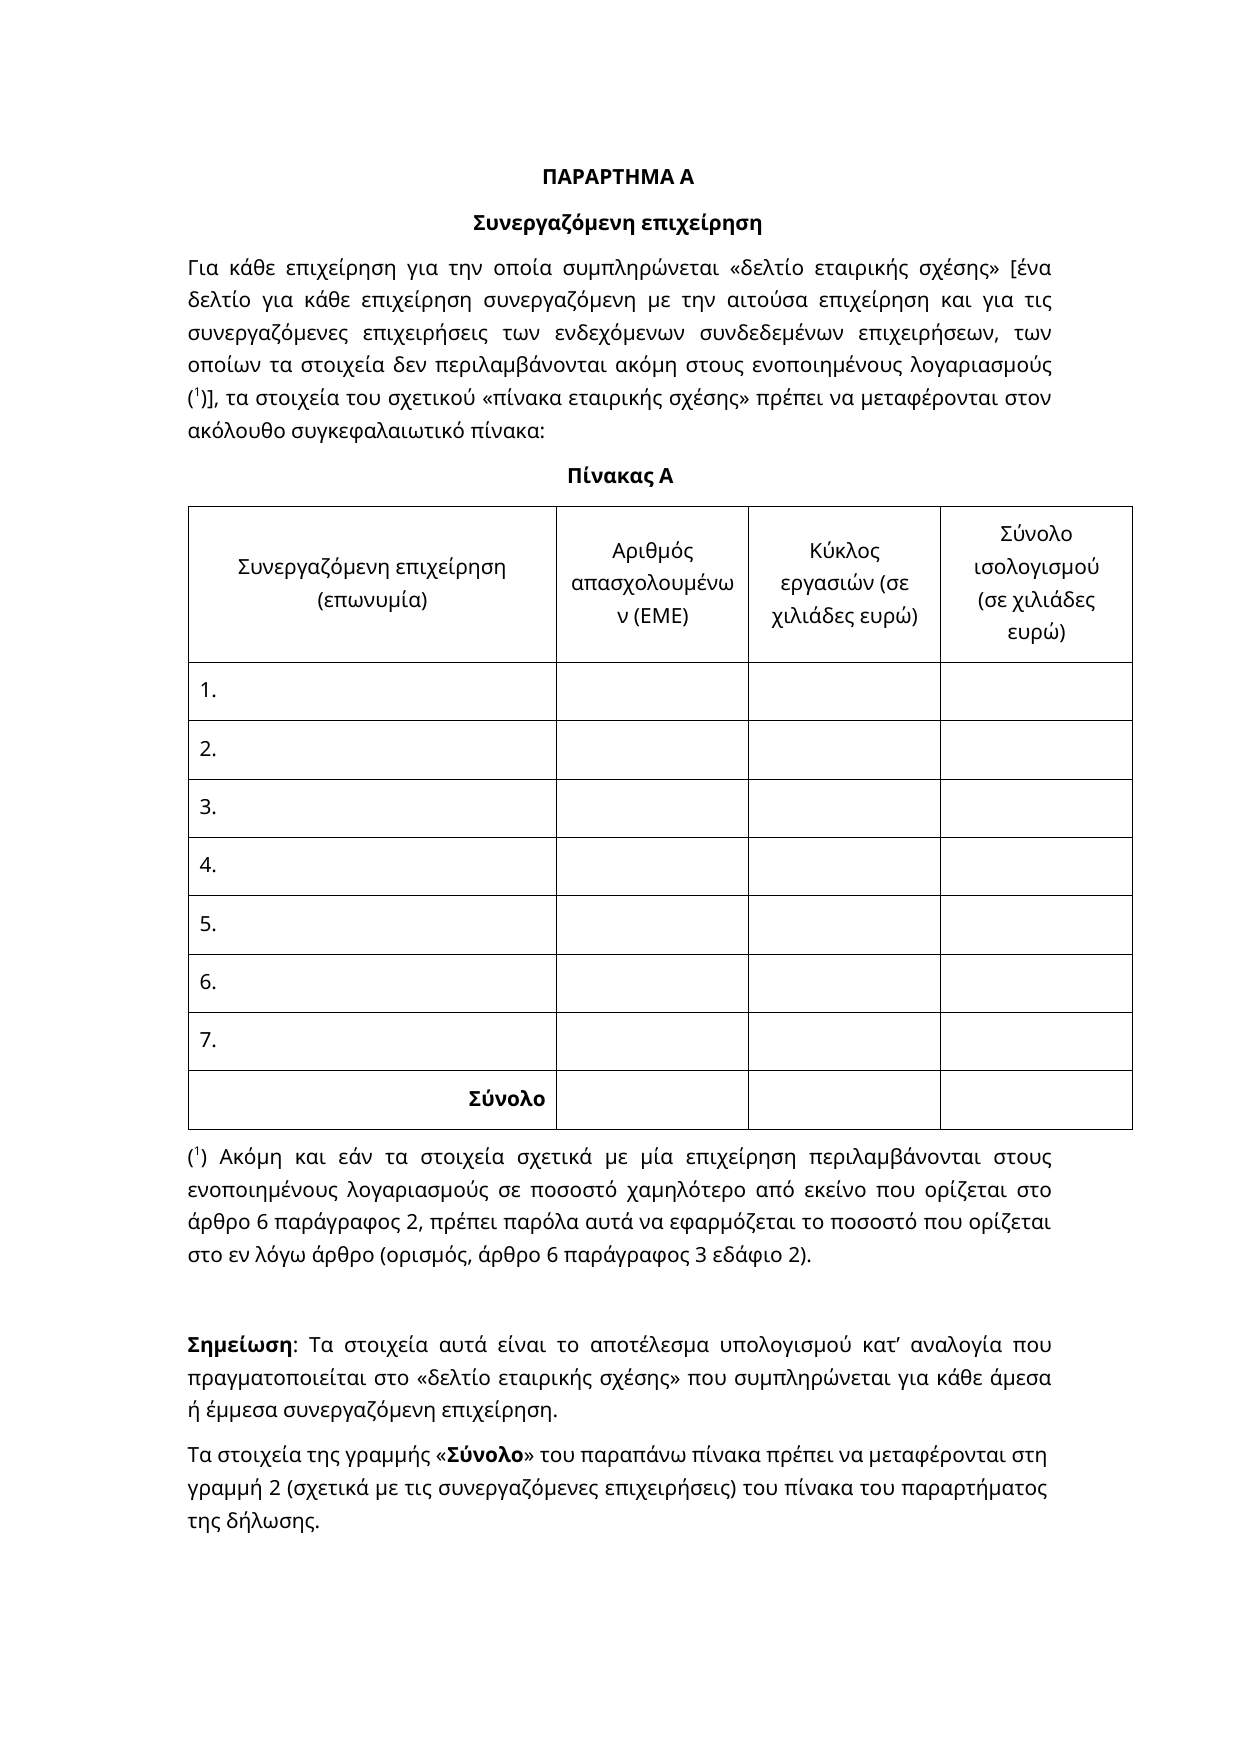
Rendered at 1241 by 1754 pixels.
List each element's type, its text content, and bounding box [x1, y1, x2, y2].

table_cell [941, 1071, 1132, 1129]
table_cell [557, 1071, 748, 1129]
table_cell [941, 1013, 1132, 1070]
table_cell 5. [189, 896, 556, 954]
table_cell [941, 838, 1132, 895]
table_cell [557, 721, 748, 779]
text Τα στοιχεία της γραμμής «Σύνολο» του παραπάνω πίνακα πρέπει να μεταφέρονται στη γραμμή 2 (σχετικά με τις συνεργαζόμενες επιχειρήσεις) του πίνακα του παραρτήματος της δήλωσης. [187, 1441, 1048, 1534]
text ΠΑΡΑΡΤΗΜΑ Α [187, 162, 1048, 191]
table_cell [749, 838, 940, 895]
text Για κάθε επιχείρηση για την οποία συμπληρώνεται «δελτίο εταιρικής σχέσης» [ένα δελτίο για κάθε επιχείρηση συνεργαζόμενη με την αιτούσα επιχείρηση και για τις συνεργαζόμενες επιχειρήσεις των ενδεχόμενων συνδεδεμένων επιχειρήσεων, των οποίων τα στοιχεία δεν περιλαμβάνονται ακόμη στους ενοποιημένους λογαριασμούς (1)], τα στοιχεία του σχετικού «πίνακα εταιρικής σχέσης» πρέπει να μεταφέρονται στον ακόλουθο συγκεφαλαιωτικό πίνακα: [187, 253, 1053, 444]
table_cell [749, 663, 940, 720]
table_cell [749, 780, 940, 837]
table_cell 3. [189, 780, 556, 837]
table_header Συνεργαζόμενη επιχείρηση (επωνυμία) [189, 507, 556, 662]
table_cell 7. [189, 1013, 556, 1070]
table_header Σύνολο ισολογισμού (σε χιλιάδες ευρώ) [941, 507, 1132, 662]
table_cell [557, 1013, 748, 1070]
table_cell [941, 896, 1132, 954]
table_cell [749, 896, 940, 954]
table_cell [941, 721, 1132, 779]
table_cell [941, 780, 1132, 837]
table_cell [749, 1013, 940, 1070]
table_cell [557, 955, 748, 1012]
table_cell [941, 663, 1132, 720]
table_cell [557, 838, 748, 895]
table_cell [749, 955, 940, 1012]
table_cell [749, 721, 940, 779]
table_cell 6. [189, 955, 556, 1012]
table_cell [557, 896, 748, 954]
text Συνεργαζόμενη επιχείρηση [187, 208, 1048, 236]
table_cell [557, 780, 748, 837]
table_cell [749, 1071, 940, 1129]
table_cell Σύνολο [189, 1071, 556, 1129]
table_cell 4. [189, 838, 556, 895]
table_cell [557, 663, 748, 720]
table_header Κύκλος εργασιών (σε χιλιάδες ευρώ) [749, 507, 940, 662]
table_header Αριθμός απασχολουμένων (ΕΜΕ) [557, 507, 748, 662]
table_cell 1. [189, 663, 556, 720]
text Πίνακας Α [187, 461, 1053, 489]
table_cell 2. [189, 721, 556, 779]
text Σημείωση: Τα στοιχεία αυτά είναι το αποτέλεσμα υπολογισμού κατ’ αναλογία που πραγματοποιείται στο «δελτίο εταιρικής σχέσης» που συμπληρώνεται για κάθε άμεσα ή έμμεσα συνεργαζόμενη επιχείρηση. [187, 1330, 1053, 1424]
table_cell [941, 955, 1132, 1012]
text (1) Ακόμη και εάν τα στοιχεία σχετικά με μία επιχείρηση περιλαμβάνονται στους ενοποιημένους λογαριασμούς σε ποσοστό χαμηλότερο από εκείνο που ορίζεται στο άρθρο 6 παράγραφος 2, πρέπει παρόλα αυτά να εφαρμόζεται το ποσοστό που ορίζεται στο εν λόγω άρθρο (ορισμός, άρθρο 6 παράγραφος 3 εδάφιο 2). [187, 1142, 1053, 1268]
